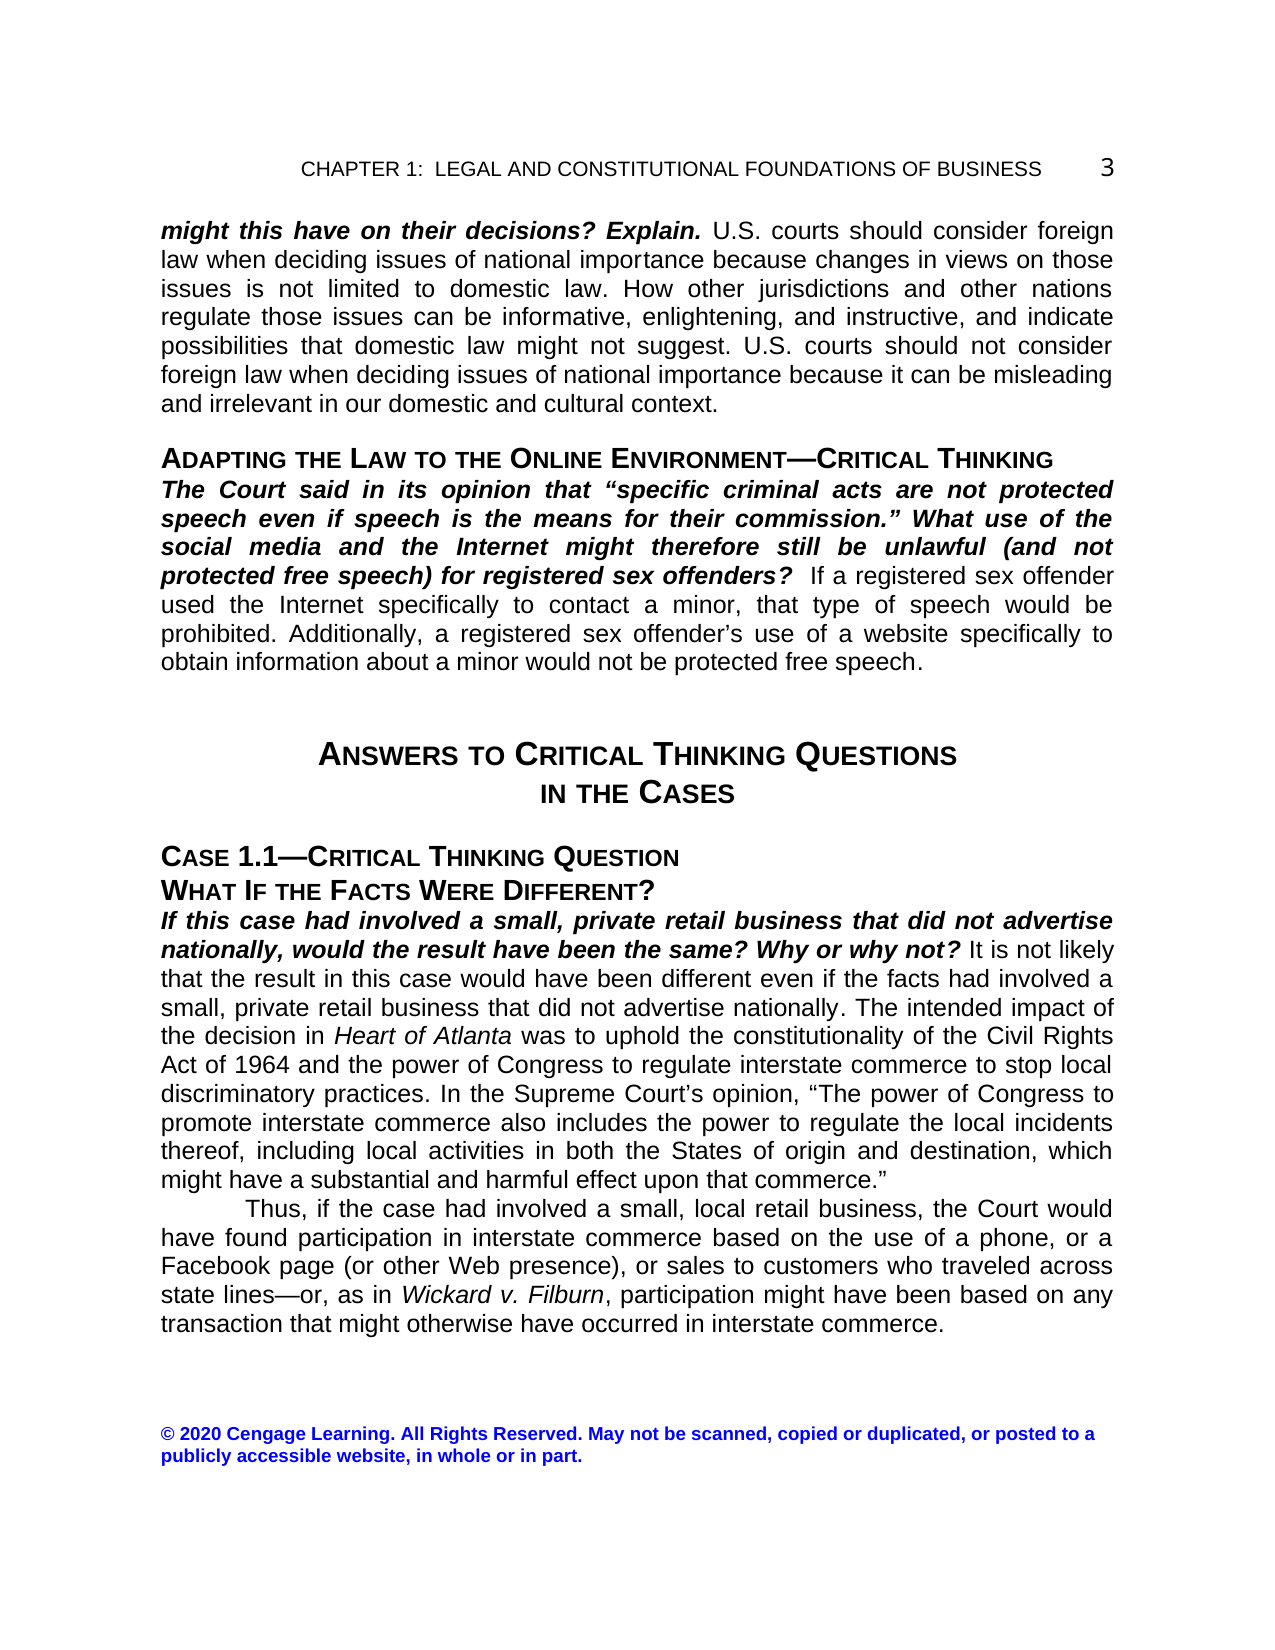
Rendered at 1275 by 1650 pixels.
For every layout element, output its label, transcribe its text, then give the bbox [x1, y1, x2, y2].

text in the Cases [161, 772, 1114, 810]
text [161, 216, 1114, 417]
text Thus, if the case had involved a small, local retail business, the Court would have found participation in interstate commerce based on the use of a phone, or a Facebook page (or other Web presence), or sales to customers who traveled across state lines—or, as in Wickard v. Filburn, participation might have been based on any transaction that might otherwise have occurred in interstate commerce. [161, 1194, 1114, 1337]
text The Court said in its opinion that “specific criminal acts are not protected speech even if speech is the means for their commission.” What use of the social media and the Internet might therefore still be unlawful (and not protected free speech) for registered sex offenders? If a registered sex offender used the Internet specifically to contact a minor, that type of speech would be prohibited. Additionally, a registered sex offender’s use of a website specifically to obtain information about a minor would not be protected free speech. [161, 475, 1114, 676]
text What If the Facts Were Different? [161, 873, 1114, 906]
text Case 1.1—Critical Thinking Question [161, 839, 1114, 873]
text If this case had involved a small, private retail business that did not advertise nationally, would the result have been the same? Why or why not? It is not likely that the result in this case would have been different even if the facts had involved a small, private retail business that did not advertise nationally. The intended impact of the decision in Heart of Atlanta was to uphold the constitutionality of the Civil Rights Act of 1964 and the power of Congress to regulate interstate commerce to stop local discriminatory practices. In the Supreme Court’s opinion, “The power of Congress to promote interstate commerce also includes the power to regulate the local incidents thereof, including local activities in both the States of origin and destination, which might have a substantial and harmful effect upon that commerce.” [161, 906, 1114, 1194]
text Adapting the Law to the Online Environment—Critical Thinking [161, 441, 1114, 475]
text Answers to Critical Thinking Questions [161, 733, 1114, 772]
